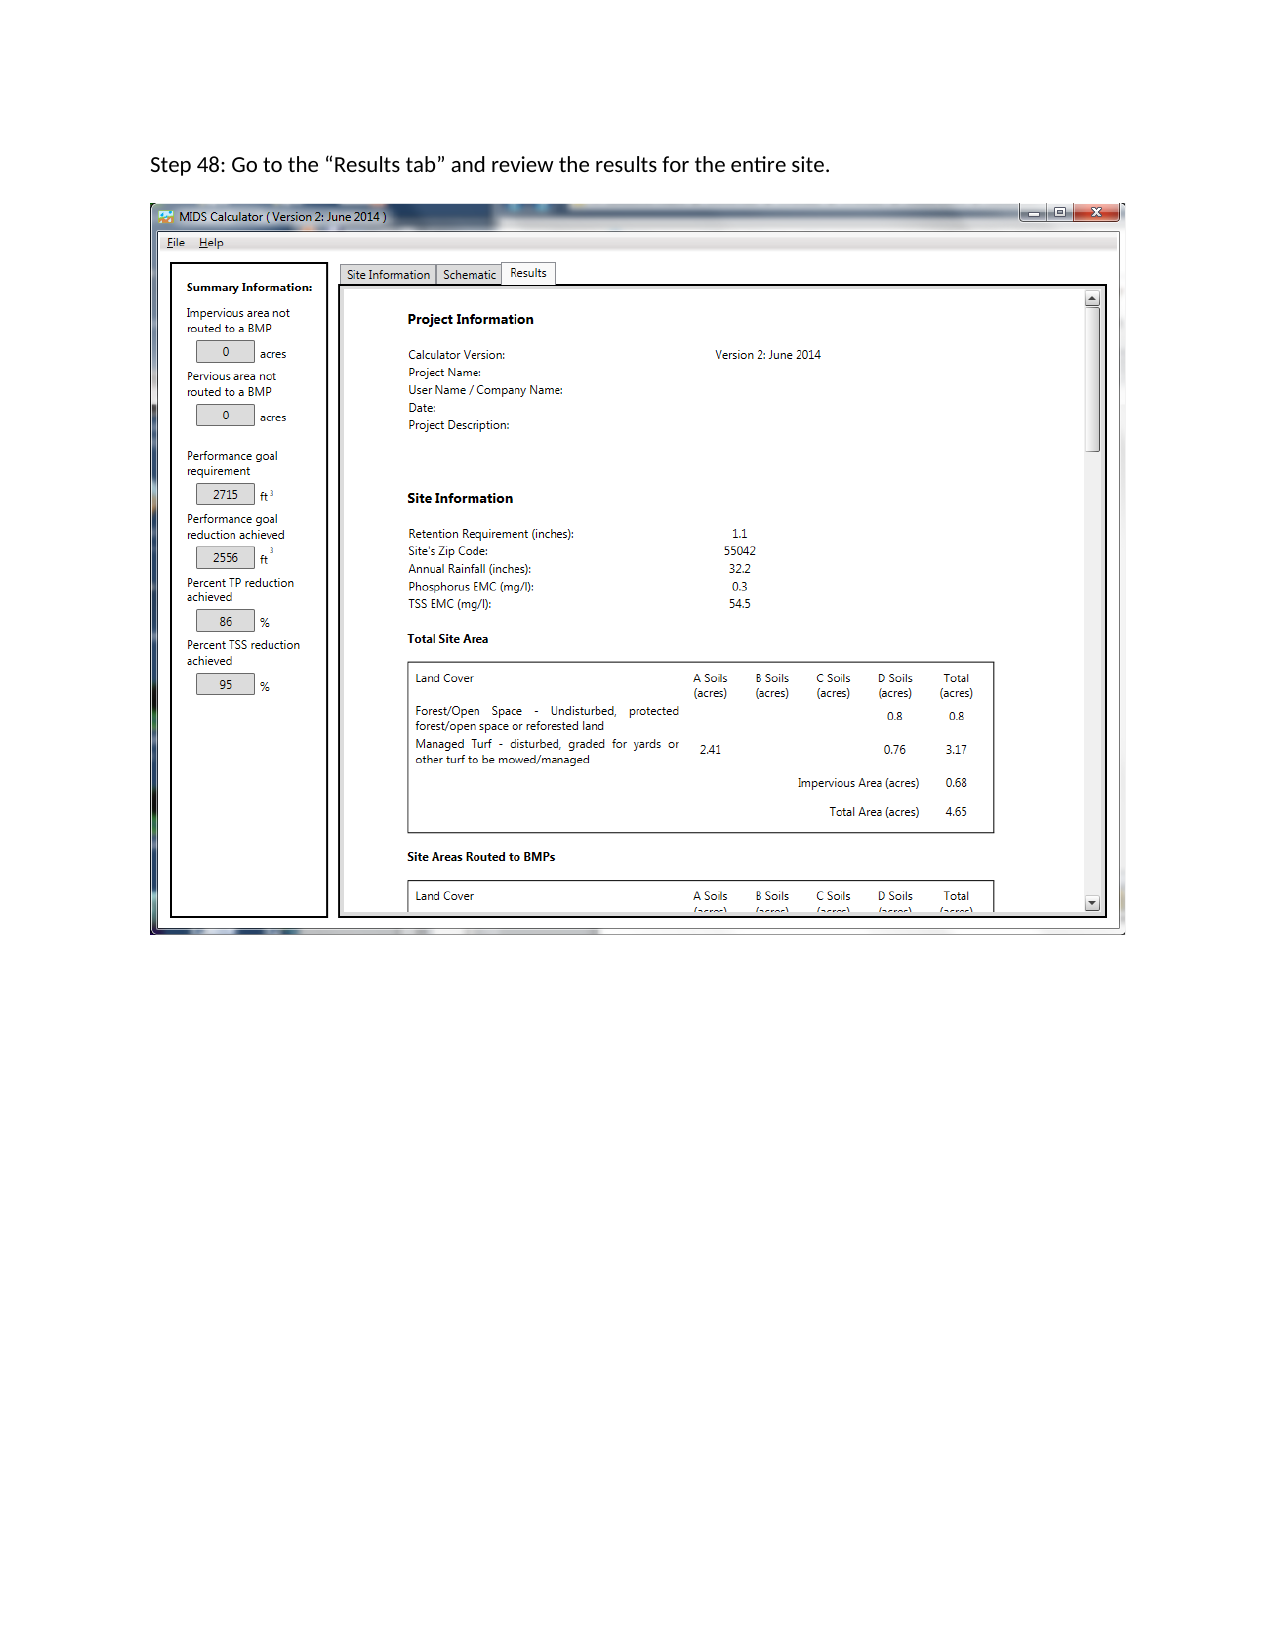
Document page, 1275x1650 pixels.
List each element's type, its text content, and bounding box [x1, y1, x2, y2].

picture [150, 203, 1125, 935]
text Step 48: Go to the “Results tab” and review the results for the entire site. [150, 150, 1125, 178]
